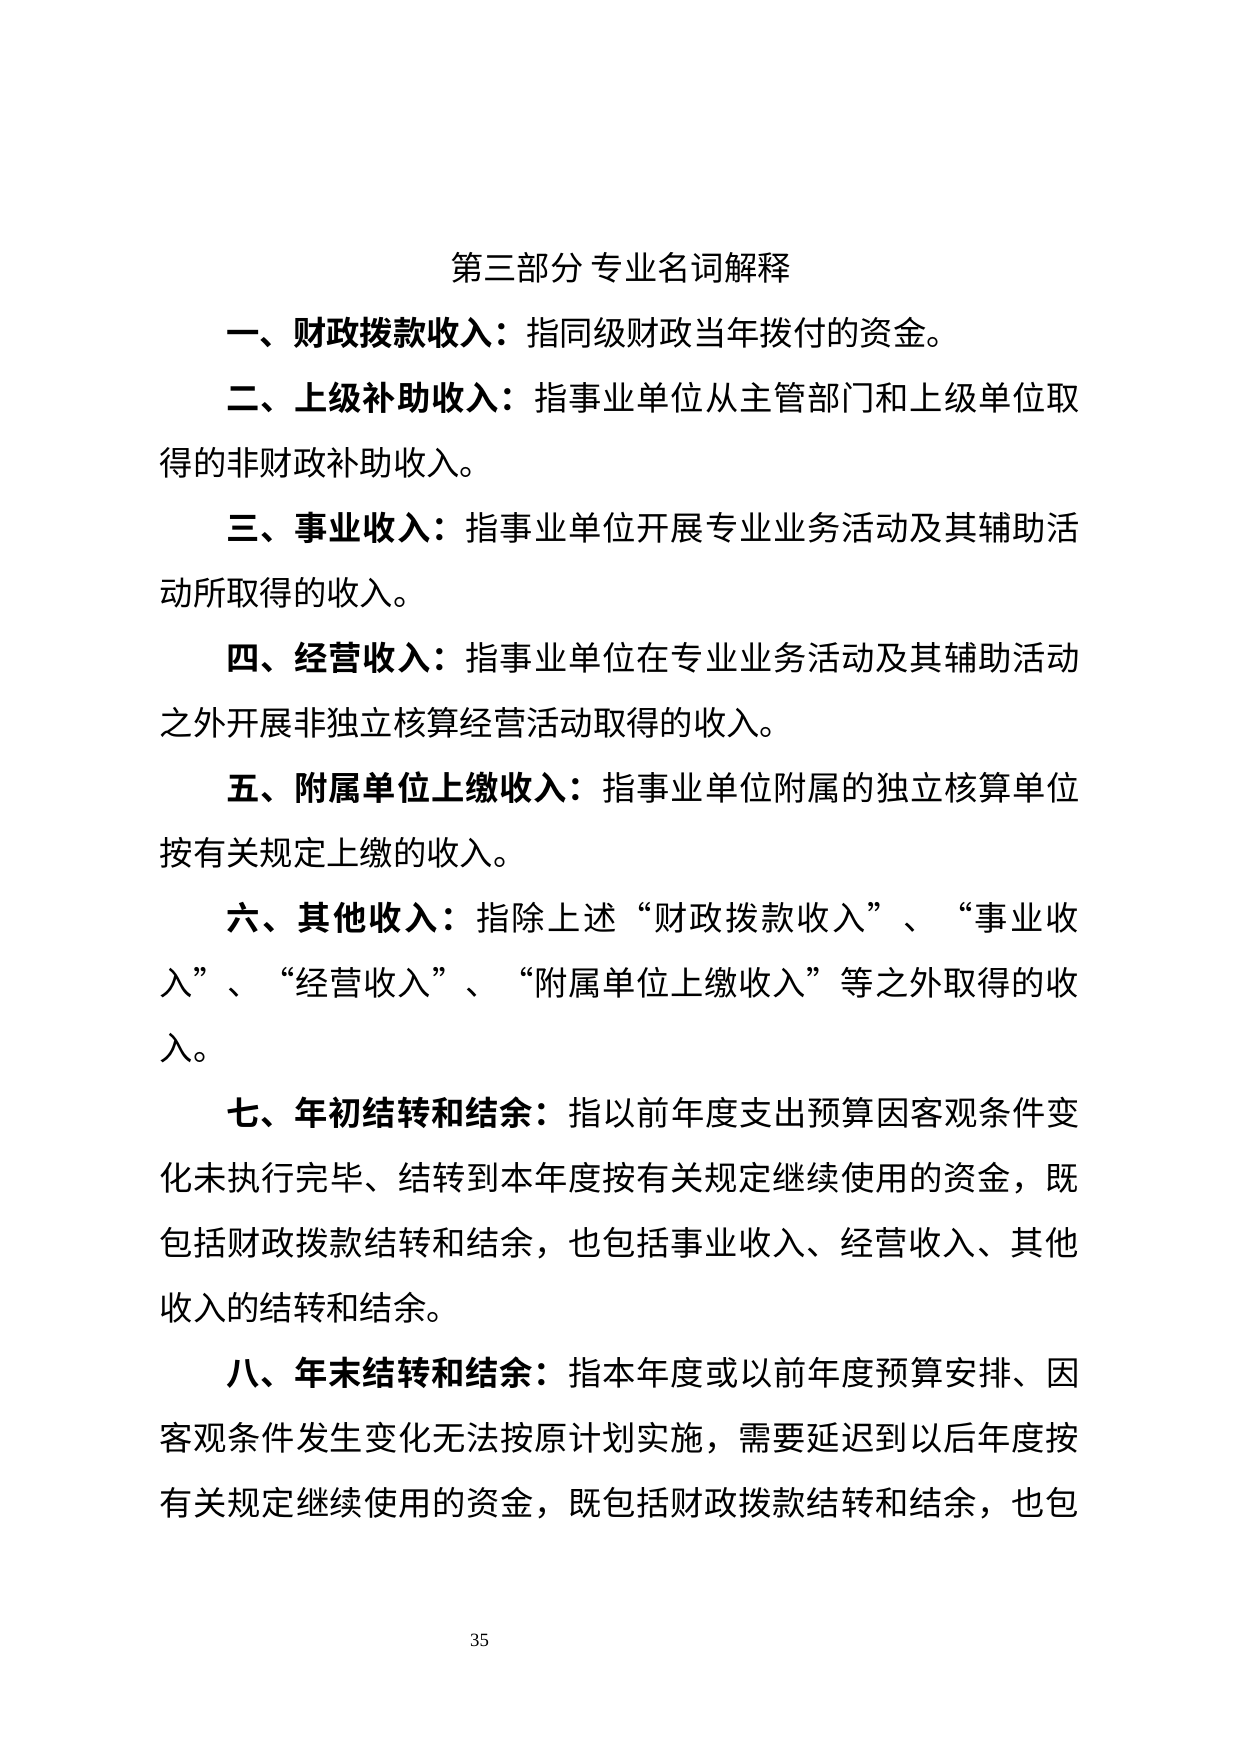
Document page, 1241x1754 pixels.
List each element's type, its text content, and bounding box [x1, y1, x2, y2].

text 五、附属单位上缴收入：指事业单位附属的独立核算单位按有关规定上缴的收入。 [159, 753, 1081, 883]
text 一、财政拨款收入：指同级财政当年拨付的资金。 [159, 298, 1081, 363]
text 六、其他收入：指除上述“财政拨款收入”、“事业收入”、“经营收入”、“附属单位上缴收入”等之外取得的收入。 [159, 883, 1081, 1078]
text 第三部分 专业名词解释 [159, 233, 1081, 298]
text 三、事业收入：指事业单位开展专业业务活动及其辅助活动所取得的收入。 [159, 493, 1081, 623]
text 七、年初结转和结余：指以前年度支出预算因客观条件变化未执行完毕、结转到本年度按有关规定继续使用的资金，既包括财政拨款结转和结余，也包括事业收入、经营收入、其他收入的结转和结余。 [159, 1078, 1081, 1338]
text 二、上级补助收入：指事业单位从主管部门和上级单位取得的非财政补助收入。 [159, 363, 1081, 493]
text 四、经营收入：指事业单位在专业业务活动及其辅助活动之外开展非独立核算经营活动取得的收入。 [159, 623, 1081, 753]
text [159, 1338, 1081, 1533]
